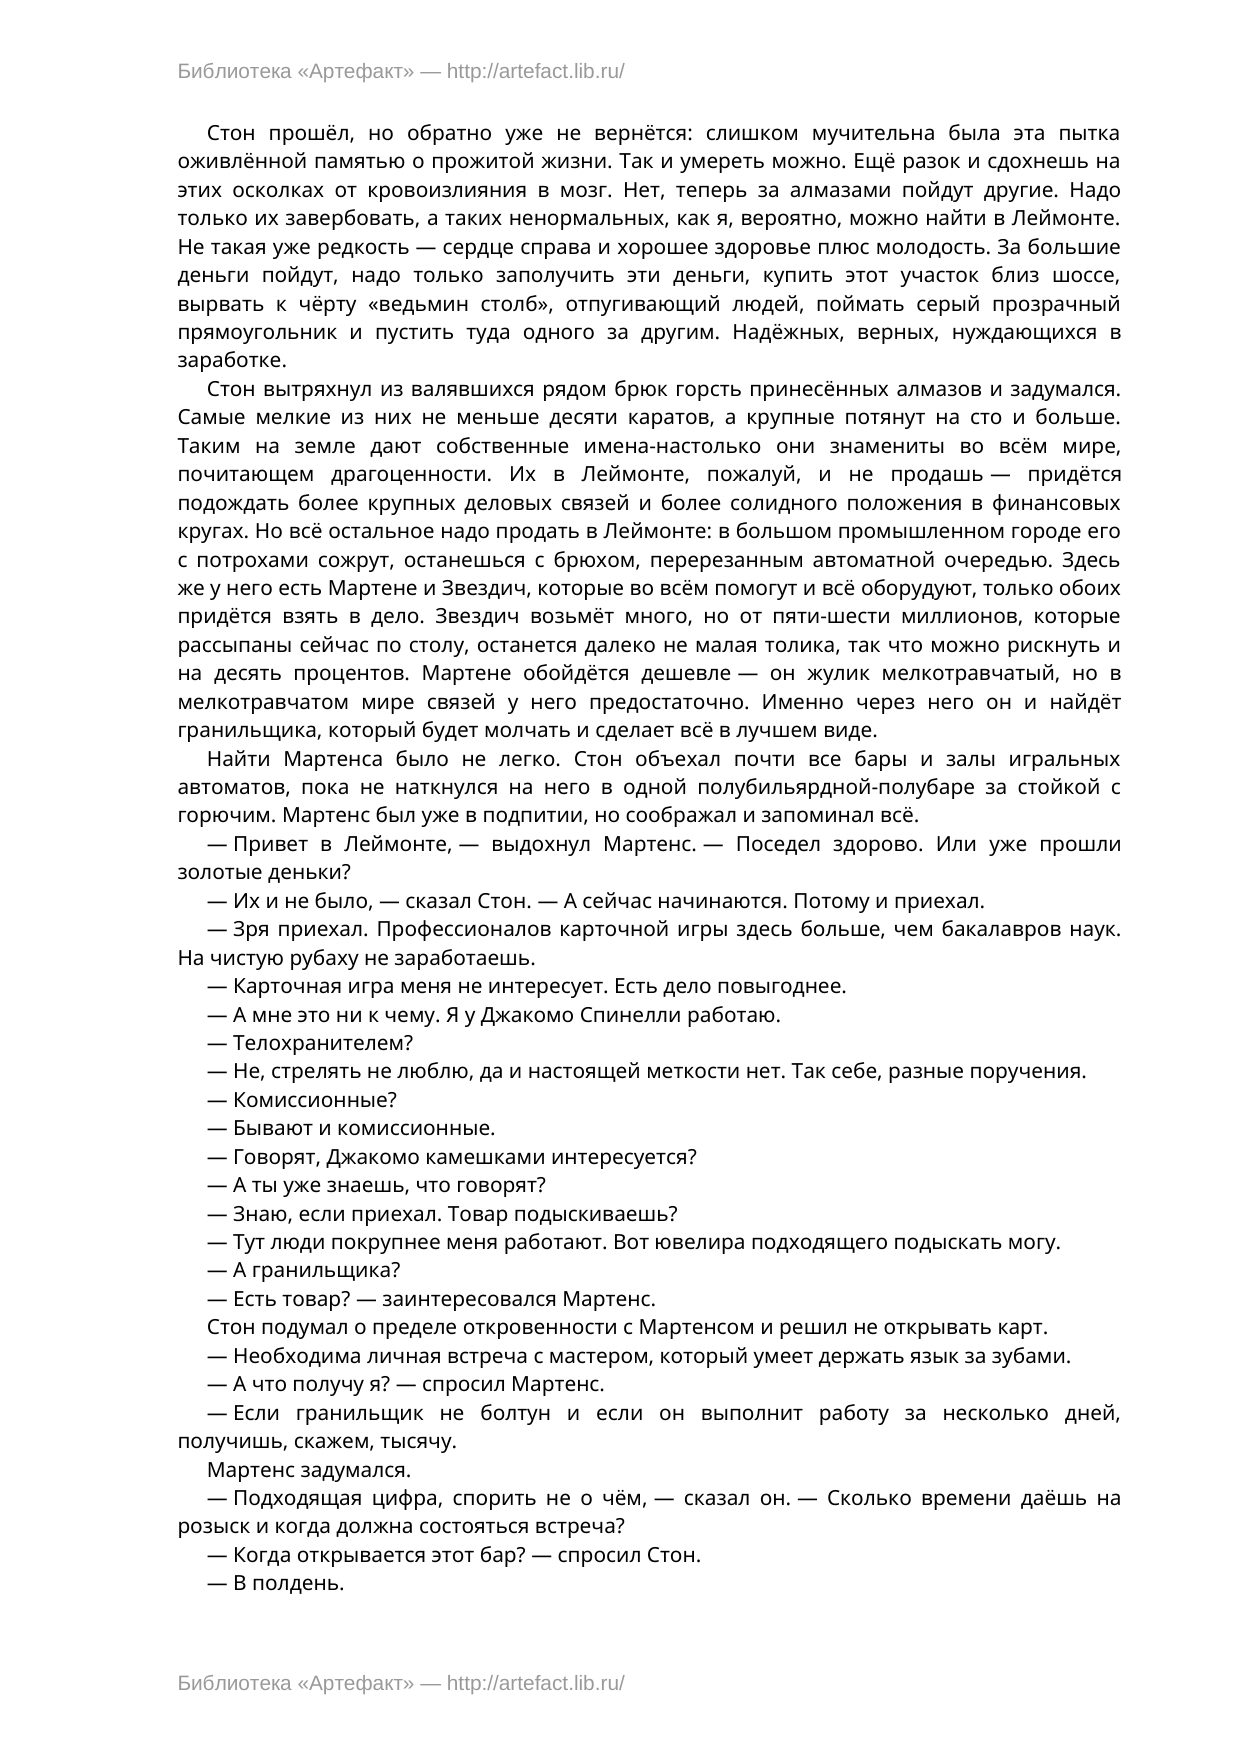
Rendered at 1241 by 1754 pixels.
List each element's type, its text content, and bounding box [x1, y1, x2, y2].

text — Карточная игра меня не интересует. Есть дело повыгоднее. [177, 971, 1122, 1000]
text — А ты уже знаешь, что говорят? [177, 1170, 1122, 1199]
text — Когда открывается этот бар? — спросил Стон. [177, 1540, 1122, 1568]
text — Необходима личная встреча с мастером, который умеет держать язык за зубами. [177, 1341, 1122, 1369]
text — Говорят, Джакомо камешками интересуется? [177, 1142, 1122, 1170]
text — Зря приехал. Профессионалов карточной игры здесь больше, чем бакалавров наук. На чистую рубаху не заработаешь. [177, 914, 1122, 971]
text — Есть товар? — заинтересовался Мартенс. [177, 1284, 1122, 1312]
text — Подходящая цифра, спорить не о чём, — сказал он. — Сколько времени даёшь на розыск и когда должна состояться встреча? [177, 1483, 1122, 1540]
text — Бывают и комиссионные. [177, 1113, 1122, 1142]
text — Не, стрелять не люблю, да и настоящей меткости нет. Так себе, разные поручения. [177, 1057, 1122, 1085]
text — В полдень. [177, 1568, 1122, 1597]
text Мартенс задумался. [177, 1455, 1122, 1483]
text — А гранильщика? [177, 1256, 1122, 1284]
text — Телохранителем? [177, 1028, 1122, 1057]
text Стон вытряхнул из валявшихся рядом брюк горсть принесённых алмазов и задумался. Самые мелкие из них не меньше десяти каратов, а крупные потянут на сто и больше. Таким на земле дают собственные имена-настолько они знамениты во всём мире, почитающем драгоценности. Их в Леймонте, пожалуй, и не продашь — придётся подождать более крупных деловых связей и более солидного положения в финансовых кругах. Но всё остальное надо продать в Леймонте: в большом промышленном городе его с потрохами сожрут, останешься с брюхом, перерезанным автоматной очередью. Здесь же у него есть Мартене и Звездич, которые во всём помогут и всё оборудуют, только обоих придётся взять в дело. Звездич возьмёт много, но от пяти-шести миллионов, которые рассыпаны сейчас по столу, останется далеко не малая толика, так что можно рискнуть и на десять процентов. Мартене обойдётся дешевле — он жулик мелкотравчатый, но в мелкотравчатом мире связей у него предостаточно. Именно через него он и найдёт гранильщика, который будет молчать и сделает всё в лучшем виде. [177, 374, 1122, 744]
text Найти Мартенса было не легко. Стон объехал почти все бары и залы игральных автоматов, пока не наткнулся на него в одной полубильярдной-полубаре за стойкой с горючим. Мартенс был уже в подпитии, но соображал и запоминал всё. [177, 744, 1122, 829]
text — А что получу я? — спросил Мартенс. [177, 1369, 1122, 1398]
text — Если гранильщик не болтун и если он выполнит работу за несколько дней, получишь, скажем, тысячу. [177, 1398, 1122, 1455]
text — Комиссионные? [177, 1085, 1122, 1113]
text — Привет в Леймонте, — выдохнул Мартенс. — Поседел здорово. Или уже прошли золотые деньки? [177, 829, 1122, 886]
text — А мне это ни к чему. Я у Джакомо Спинелли работаю. [177, 1000, 1122, 1028]
text — Их и не было, — сказал Стон. — А сейчас начинаются. Потому и приехал. [177, 886, 1122, 914]
text Стон прошёл, но обратно уже не вернётся: слишком мучительна была эта пытка оживлённой памятью о прожитой жизни. Так и умереть можно. Ещё разок и сдохнешь на этих осколках от кровоизлияния в мозг. Нет, теперь за алмазами пойдут другие. Надо только их завербовать, а таких ненормальных, как я, вероятно, можно найти в Леймонте. Не такая уже редкость — сердце справа и хорошее здоровье плюс молодость. За большие деньги пойдут, надо только заполучить эти деньги, купить этот участок близ шоссе, вырвать к чёрту «ведьмин столб», отпугивающий людей, поймать серый прозрачный прямоугольник и пустить туда одного за другим. Надёжных, верных, нуждающихся в заработке. [177, 118, 1122, 374]
text — Тут люди покрупнее меня работают. Вот ювелира подходящего подыскать могу. [177, 1227, 1122, 1256]
text — Знаю, если приехал. Товар подыскиваешь? [177, 1199, 1122, 1227]
text Стон подумал о пределе откровенности с Мартенсом и решил не открывать карт. [177, 1312, 1122, 1341]
